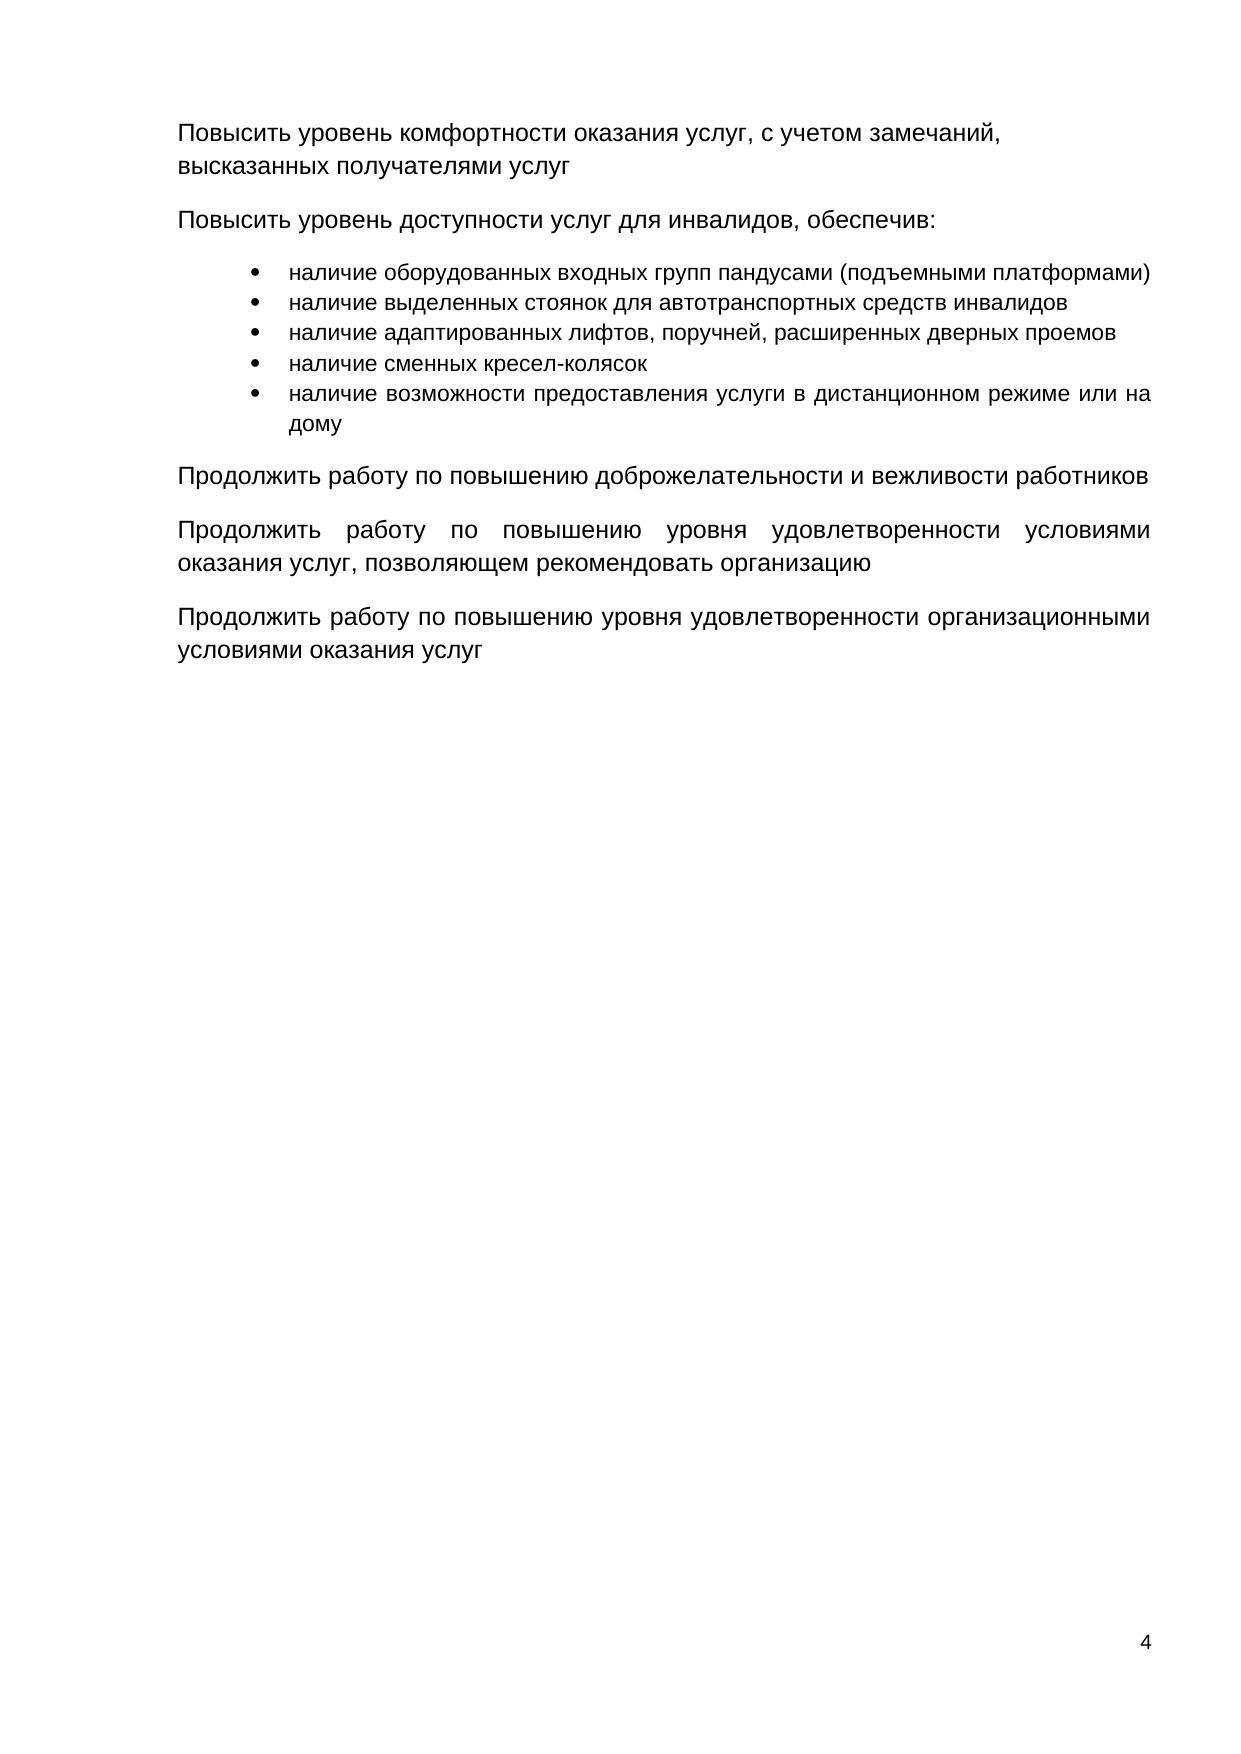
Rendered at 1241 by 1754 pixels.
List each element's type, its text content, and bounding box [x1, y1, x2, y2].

list наличие адаптированных лифтов, поручней, расширенных дверных проемов [251, 319, 1152, 346]
text Повысить уровень доступности услуг для инвалидов, обеспечив: [177, 205, 1152, 234]
text Продолжить работу по повышению уровня удовлетворенности условиями оказания услуг, позволяющем рекомендовать организацию [177, 515, 1152, 577]
text Продолжить работу по повышению доброжелательности и вежливости работников [177, 461, 1152, 490]
list наличие выделенных стоянок для автотранспортных средств инвалидов [251, 289, 1152, 315]
text Продолжить работу по повышению уровня удовлетворенности организационными условиями оказания услуг [177, 602, 1152, 663]
list наличие сменных кресел-колясок [251, 349, 1152, 376]
list наличие оборудованных входных групп пандусами (подъемными платформами) [251, 259, 1152, 285]
list наличие возможности предоставления услуги в дистанционном режиме или на дому [251, 380, 1152, 436]
text Повысить уровень комфортности оказания услуг, с учетом замечаний, высказанных получателями услуг [177, 118, 1152, 180]
